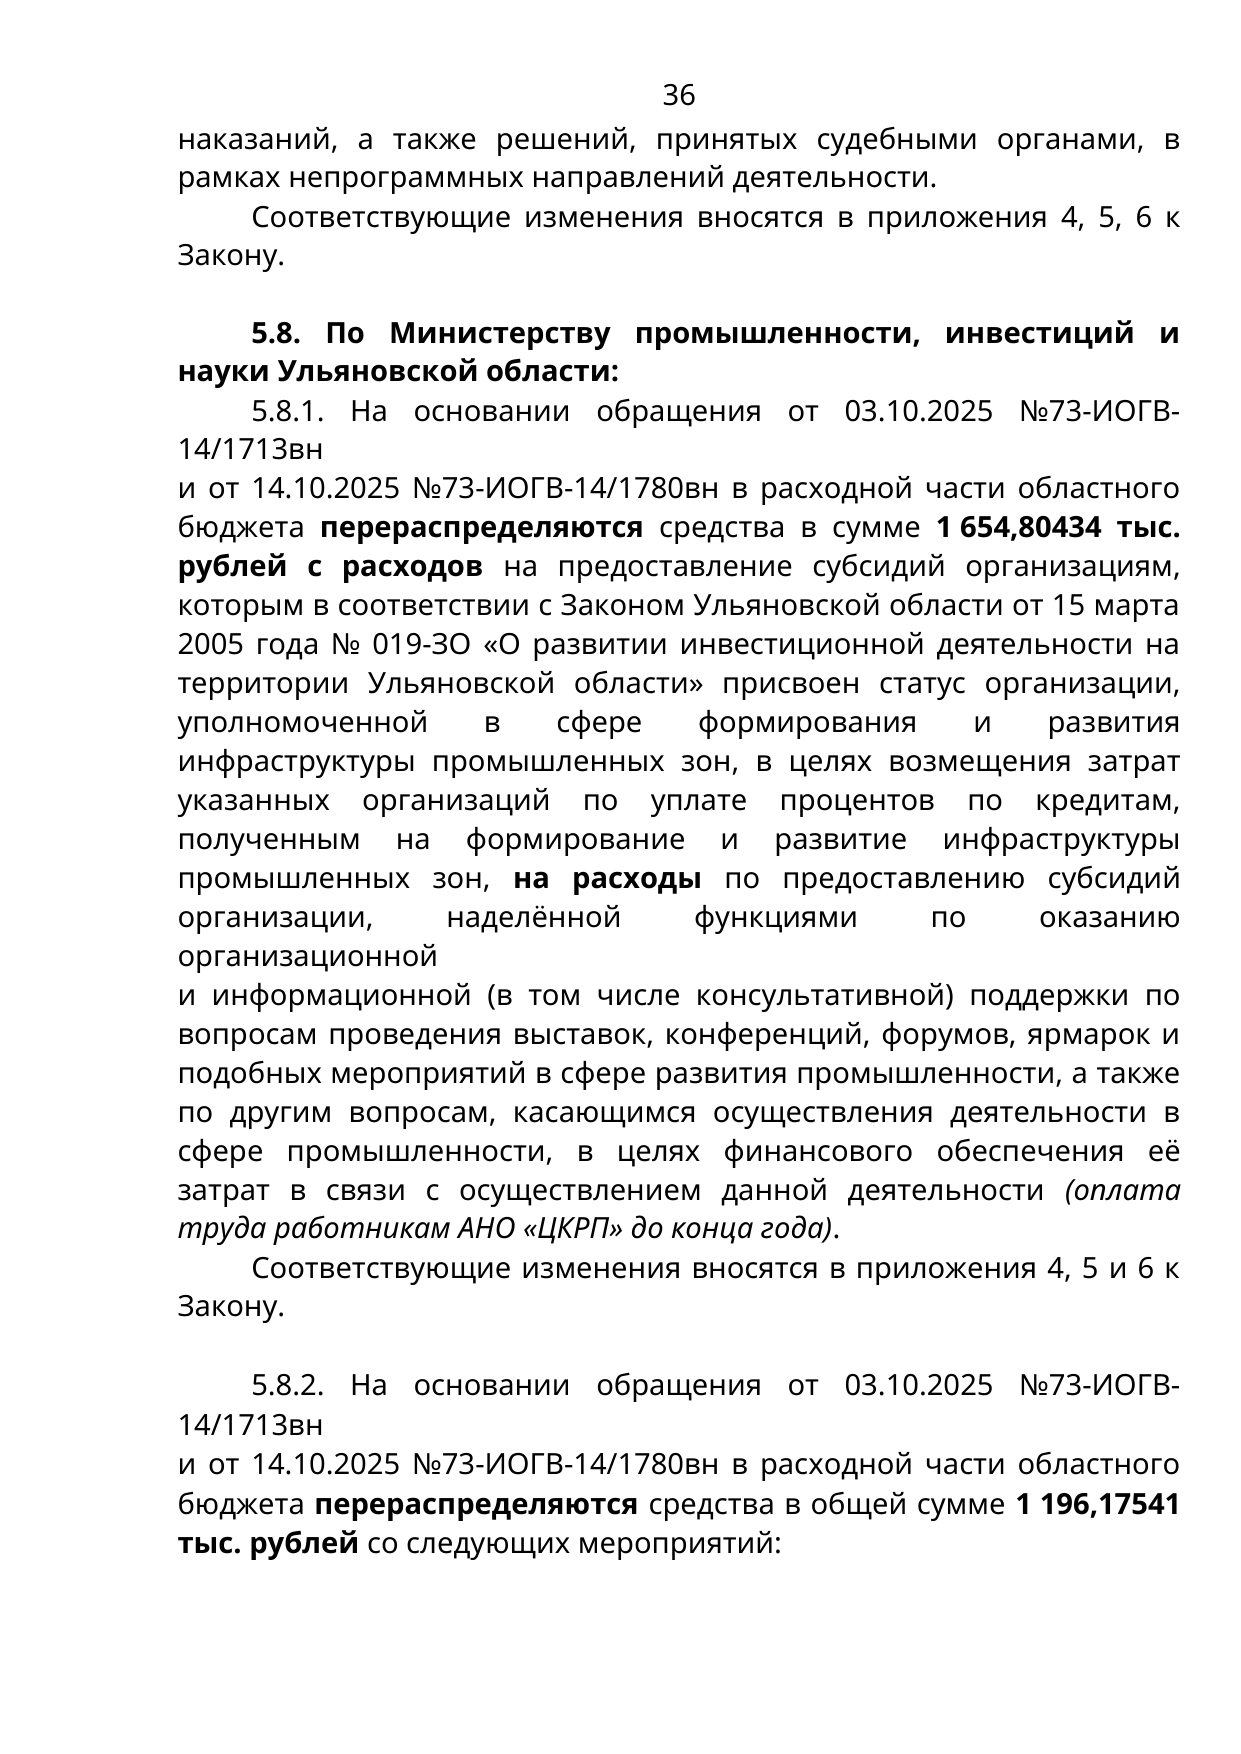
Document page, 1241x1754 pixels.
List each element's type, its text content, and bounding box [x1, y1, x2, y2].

text Соответствующие изменения вносятся в приложения 4, 5, 6 к Закону. [177, 196, 1181, 274]
text 5.8.2. На основании обращения от 03.10.2025 №73-ИОГВ-14/1713вн и от 14.10.2025 №73-ИОГВ-14/1780вн в расходной части областного бюджета перераспределяются средства в общей сумме 1 196,17541 тыс. рублей со следующих мероприятий: [177, 1364, 1181, 1562]
text 5.8.1. На основании обращения от 03.10.2025 №73-ИОГВ-14/1713вн и от 14.10.2025 №73-ИОГВ-14/1780вн в расходной части областного бюджета перераспределяются средства в сумме 1 654,80434 тыс. рублей с расходов на предоставление субсидий организациям, которым в соответствии с Законом Ульяновской области от 15 марта 2005 года № 019-ЗО «О развитии инвестиционной деятельности на территории Ульяновской области» присвоен статус организации, уполномоченной в сфере формирования и развития инфраструктуры промышленных зон, в целях возмещения затрат указанных организаций по уплате процентов по кредитам, полученным на формирование и развитие инфраструктуры промышленных зон, на расходы по предоставлению субсидий организации, наделённой функциями по оказанию организационной и информационной (в том числе консультативной) поддержки по вопросам проведения выставок, конференций, форумов, ярмарок и подобных мероприятий в сфере развития промышленности, а также по другим вопросам, касающимся осуществления деятельности в сфере промышленности, в целях финансового обеспечения её затрат в связи с осуществлением данной деятельности (оплата труда работникам АНО «ЦКРП» до конца года). [177, 390, 1181, 1247]
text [177, 118, 1181, 196]
text 5.8. По Министерству промышленности, инвестиций и науки Ульяновской области: [177, 313, 1181, 390]
text Соответствующие изменения вносятся в приложения 4, 5 и 6 к Закону. [177, 1247, 1181, 1325]
